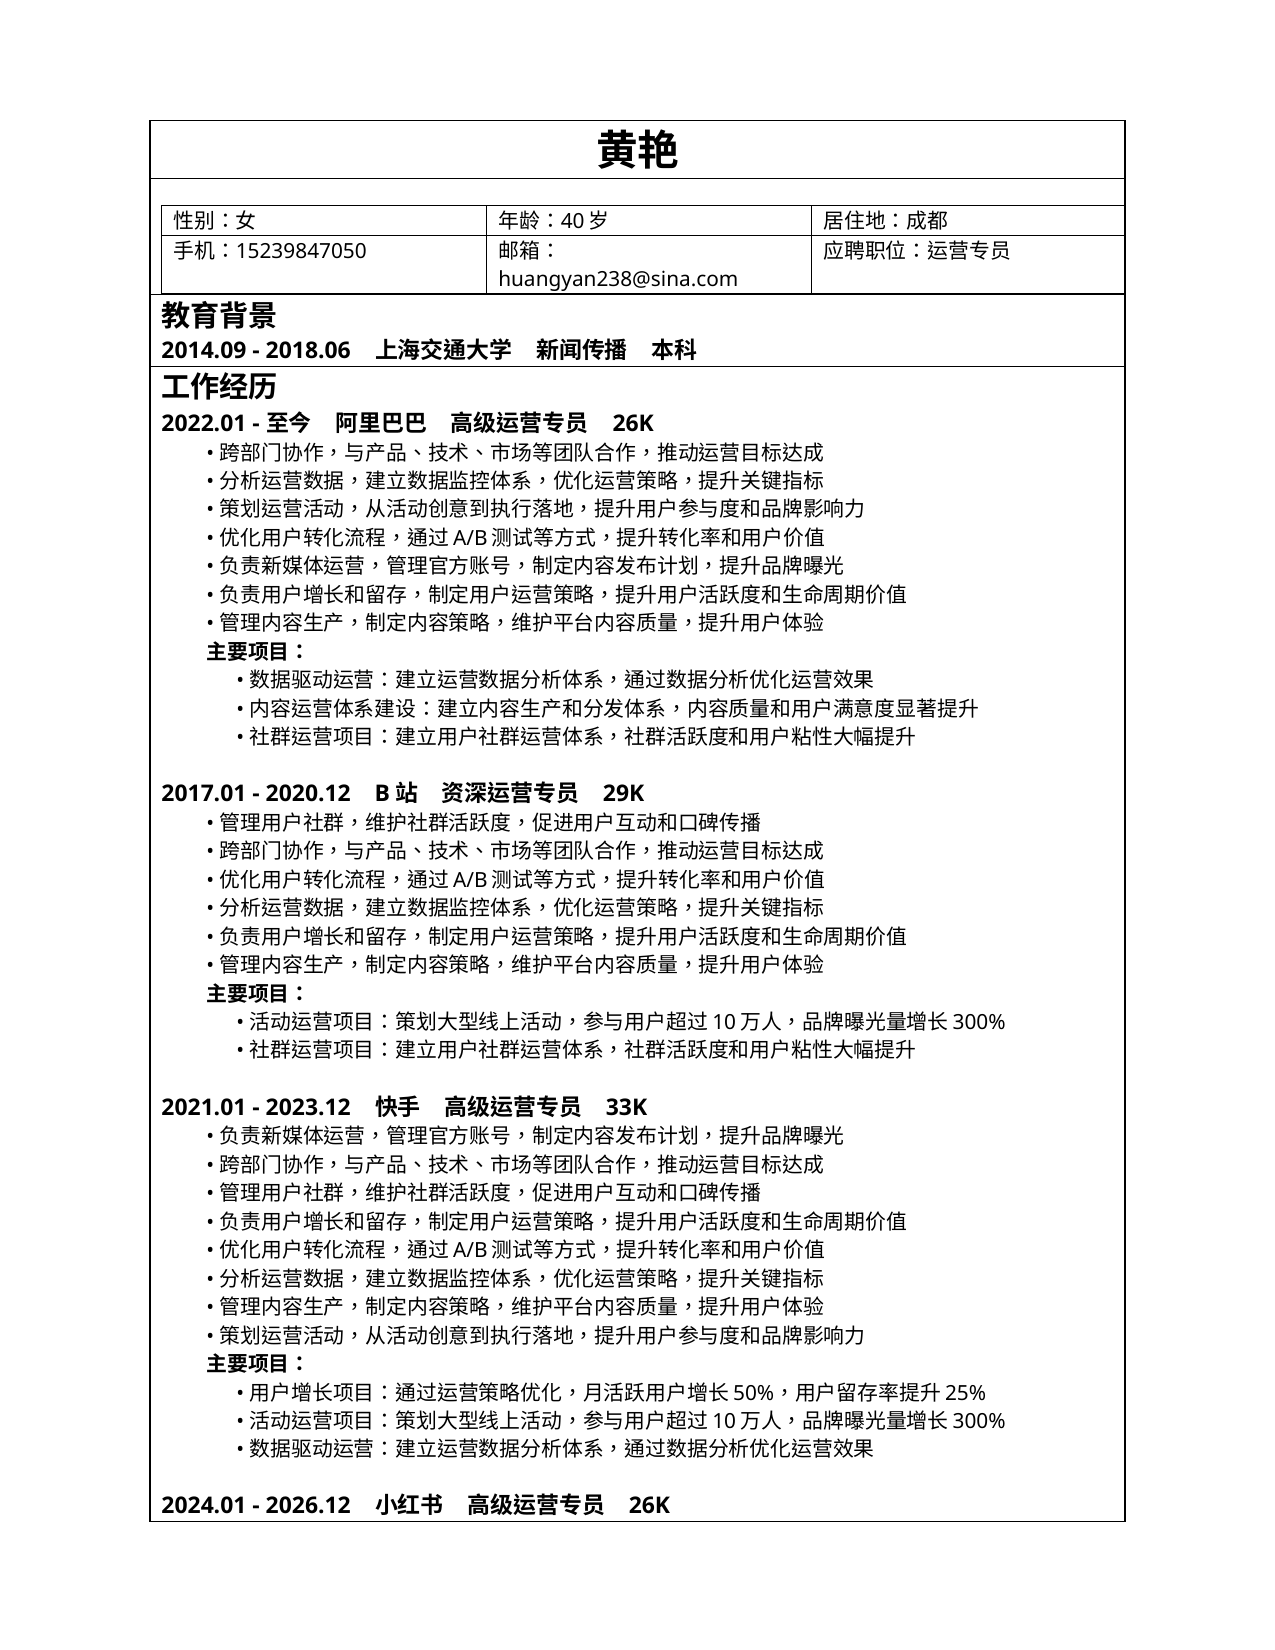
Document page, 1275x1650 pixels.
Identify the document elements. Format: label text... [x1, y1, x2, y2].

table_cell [151, 367, 1124, 1521]
table_header 黄艳 [151, 121, 1124, 178]
table_cell 教育背景 2014.09 - 2018.06 上海交通大学 新闻传播 本科 [151, 295, 1124, 366]
table_cell [151, 179, 1124, 294]
